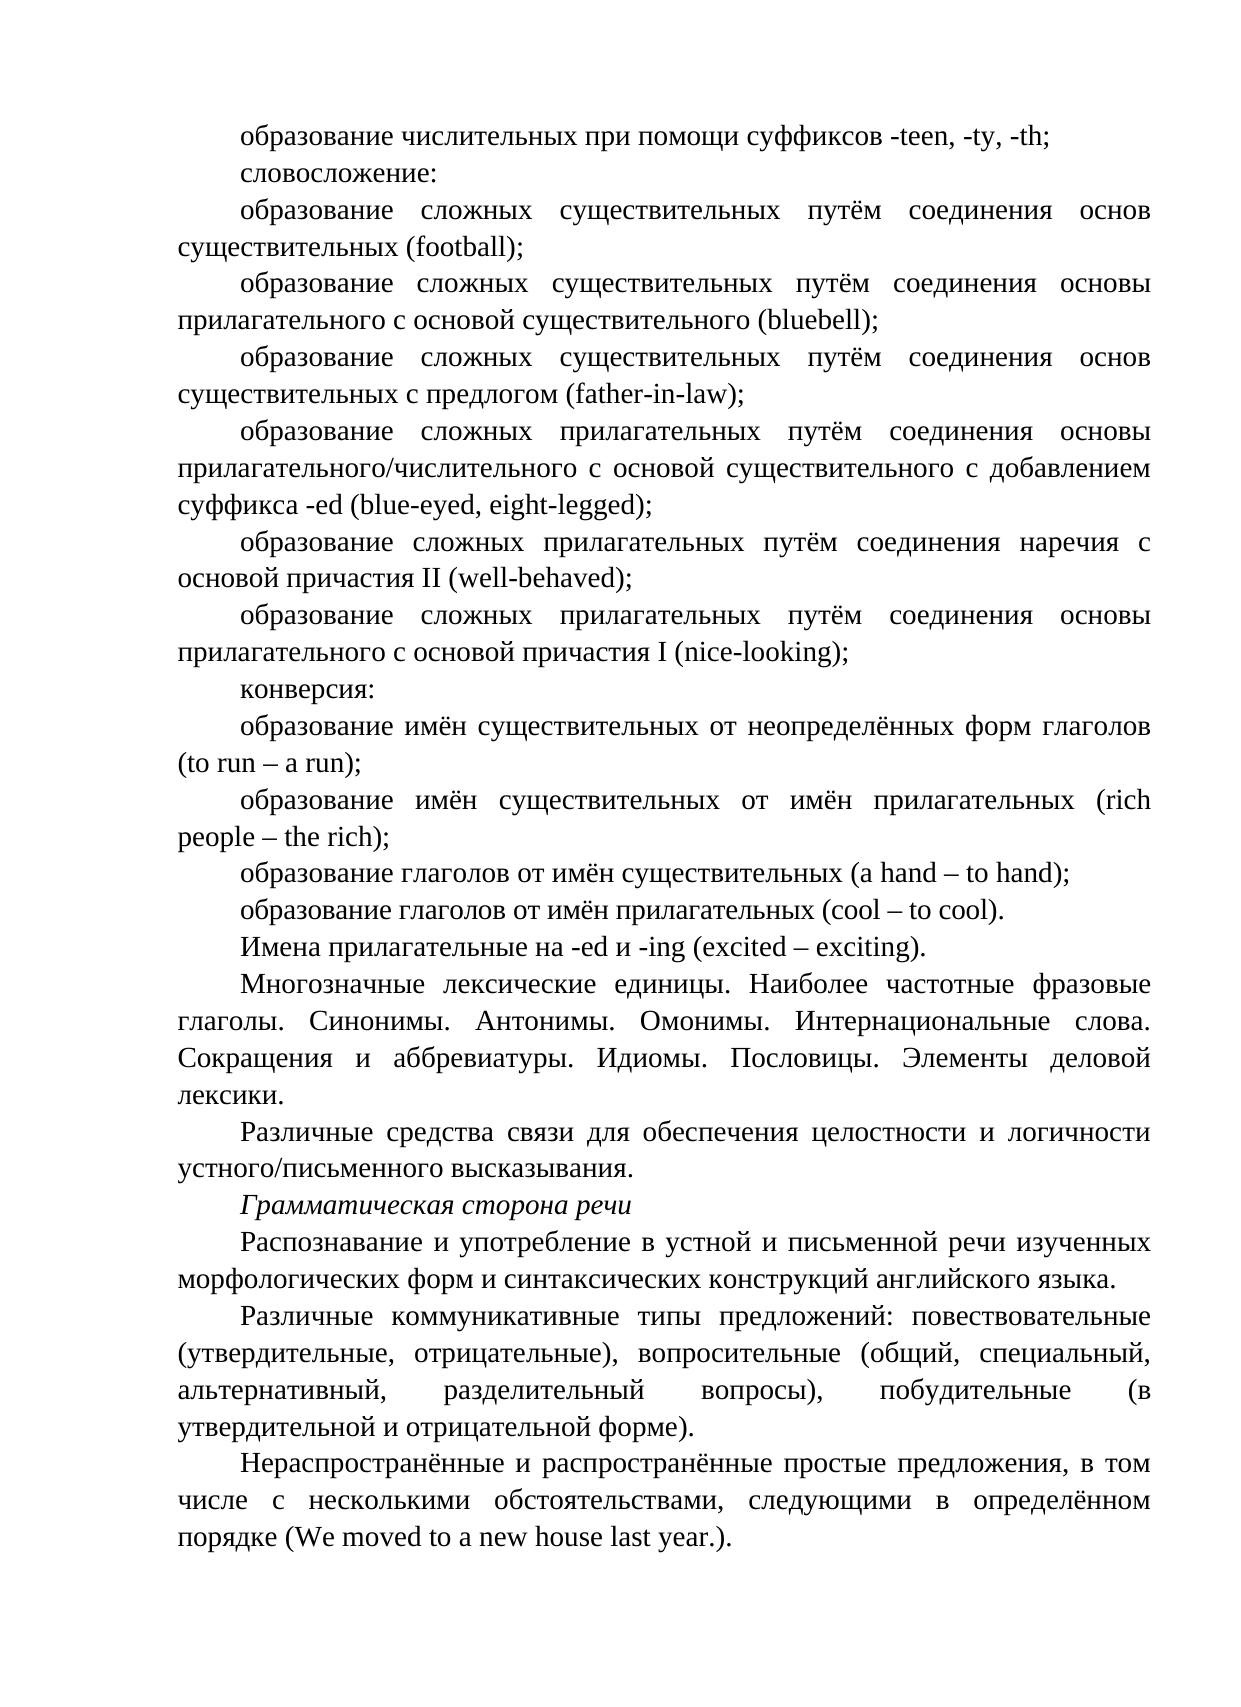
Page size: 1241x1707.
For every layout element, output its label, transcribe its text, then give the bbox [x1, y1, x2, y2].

text образование сложных существительных путём соединения основ существительных с предлогом (father-in-law); [177, 339, 1152, 410]
text образование глаголов от имён существительных (a hand – to hand); [177, 856, 1152, 889]
text Распознавание и употребление в устной и письменной речи изученных морфологических форм и синтаксических конструкций английского языка. [177, 1224, 1152, 1295]
text образование имён существительных от имён прилагательных (rich people – the rich); [177, 782, 1152, 852]
text образование имён существительных от неопределённых форм глаголов (to run – a run); [177, 708, 1152, 778]
text словосложение: [177, 155, 1152, 188]
text Грамматическая сторона речи [177, 1187, 1152, 1221]
text Различные коммуникативные типы предложений: повествовательные (утвердительные, отрицательные), вопросительные (общий, специальный, альтернативный, разделительный вопросы), побудительные (в утвердительной и отрицательной форме). [177, 1298, 1152, 1442]
text образование глаголов от имён прилагательных (cool – to cool). [177, 892, 1152, 926]
text Нераспространённые и распространённые простые предложения, в том числе с несколькими обстоятельствами, следующими в определённом порядке (We moved to a new house last year.). [177, 1446, 1152, 1553]
text образование сложных существительных путём соединения основы прилагательного с основой существительного (bluebell); [177, 266, 1152, 336]
text Многозначные лексические единицы. Наиболее частотные фразовые глаголы. Синонимы. Антонимы. Омонимы. Интернациональные слова. Сокращения и аббревиатуры. Идиомы. Пословицы. Элементы деловой лексики. [177, 966, 1152, 1110]
text образование сложных существительных путём соединения основ существительных (football); [177, 192, 1152, 262]
text Различные средства связи для обеспечения целостности и логичности устного/письменного высказывания. [177, 1114, 1152, 1184]
text образование сложных прилагательных путём соединения наречия с основой причастия II (well-behaved); [177, 524, 1152, 594]
text образование сложных прилагательных путём соединения основы прилагательного/числительного с основой существительного с добавлением суффикса -ed (blue-eyed, eight-legged); [177, 413, 1152, 520]
text образование сложных прилагательных путём соединения основы прилагательного с основой причастия I (nice-looking); [177, 597, 1152, 668]
text Имена прилагательные на -ed и -ing (excited – exciting). [177, 929, 1152, 963]
text конверсия: [177, 671, 1152, 705]
text образование числительных при помощи суффиксов -teen, -ty, -th; [177, 118, 1152, 152]
